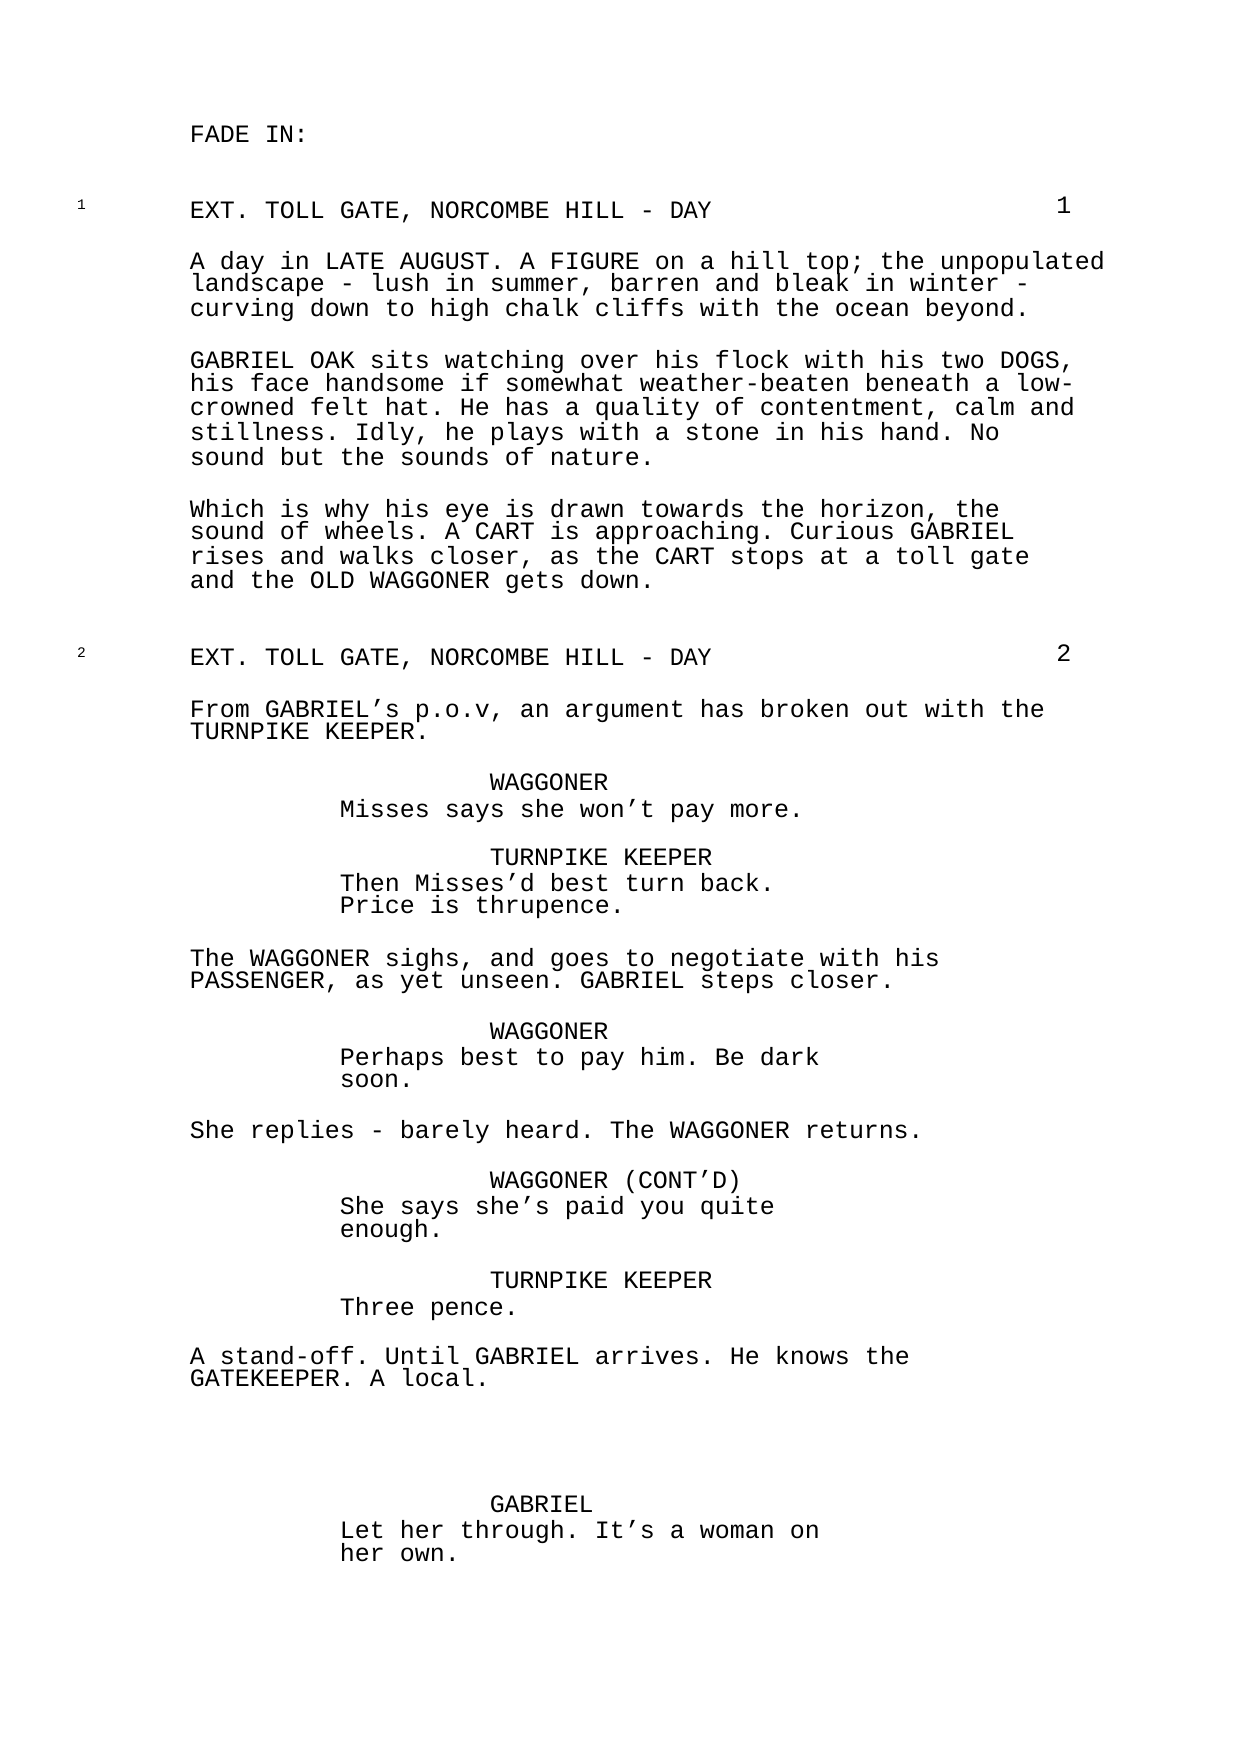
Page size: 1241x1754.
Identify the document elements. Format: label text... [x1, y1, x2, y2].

list EXT. TOLL GATE, NORCOMBE HILL - DAY 1 [77, 193, 1107, 226]
text Let her through. It’s a woman on her own. [339, 1519, 822, 1568]
subtitle EXT. TOLL GATE, NORCOMBE HILL - DAY 2 [77, 640, 1107, 673]
text Three pence. [339, 1294, 1107, 1321]
text Perhaps best to pay him. Be dark soon. [339, 1046, 852, 1095]
text GABRIEL OAK sits watching over his flock with his two DOGS, his face handsome if somewhat weather-beaten beneath a low- crowned felt hat. He has a quality of contentment, calm and stillness. Idly, he plays with a stone in his hand. No sound but the sounds of nature. [189, 349, 1081, 472]
text Which is why his eye is drawn towards the horizon, the sound of wheels. A CART is approaching. Curious GABRIEL rises and walks closer, as the CART stops at a toll gate and the OLD WAGGONER gets down. [189, 498, 1081, 596]
text From GABRIEL’s p.o.v, an argument has broken out with the TURNPIKE KEEPER. [189, 697, 1107, 747]
subtitle WAGGONER (CONT’D) [489, 1168, 1107, 1194]
subtitle TURNPIKE KEEPER [489, 844, 1107, 871]
text Misses says she won’t pay more. [339, 796, 1107, 823]
text She says she’s paid you quite enough. [339, 1195, 852, 1244]
text A day in LATE AUGUST. A FIGURE on a hill top; the unpopulated landscape - lush in summer, barren and bleak in winter - curving down to high chalk cliffs with the ocean beyond. [189, 250, 1107, 324]
text Then Misses’d best turn back. Price is thrupence. [339, 872, 852, 921]
subtitle TURNPIKE KEEPER [489, 1267, 1107, 1294]
text She replies - barely heard. The WAGGONER returns. [189, 1118, 1107, 1146]
text The WAGGONER sighs, and goes to negotiate with his PASSENGER, as yet unseen. GABRIEL steps closer. [189, 946, 1081, 996]
subtitle WAGGONER [489, 1018, 1107, 1045]
subtitle GABRIEL [489, 1492, 1107, 1518]
subtitle WAGGONER [489, 769, 1107, 796]
text FADE IN: [189, 122, 1107, 150]
text A stand-off. Until GABRIEL arrives. He knows the GATEKEEPER. A local. [189, 1345, 1071, 1394]
